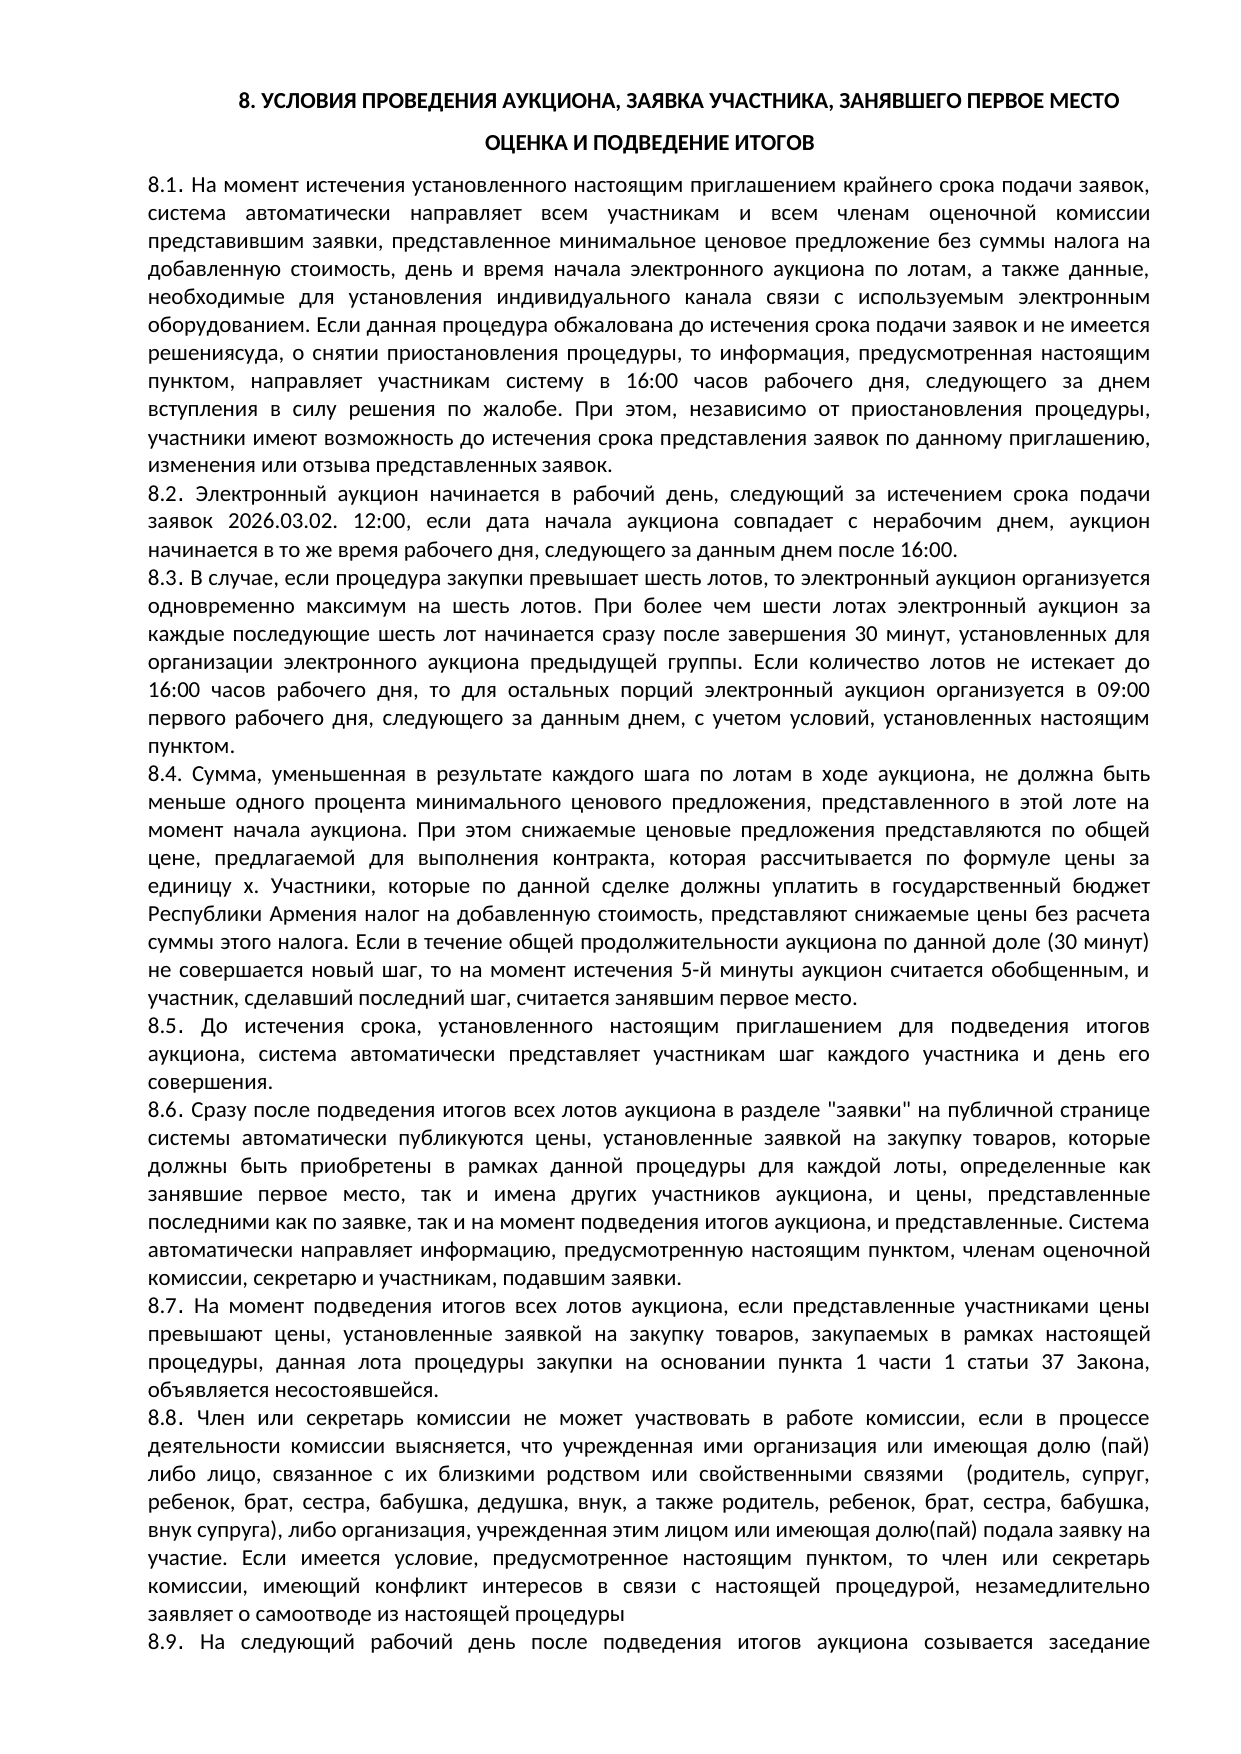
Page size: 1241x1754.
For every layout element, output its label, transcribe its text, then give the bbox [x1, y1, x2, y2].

text 8.5․ До истечения срока, установленного настоящим приглашением для подведения итогов аукциона, система автоматически представляет участникам шаг каждого участника и день его совершения. [148, 1011, 1152, 1095]
text 8.6․ Сразу после подведения итогов всех лотов аукциона в разделе "заявки" на публичной странице системы автоматически публикуются цены, установленные заявкой на закупку товаров, которые должны быть приобретены в рамках данной процедуры для каждой лоты, определенные как занявшие первое место, так и имена других участников аукциона, и цены, представленные последними как по заявке, так и на момент подведения итогов аукциона, и представленные. Система автоматически направляет информацию, предусмотренную настоящим пунктом, членам оценочной комиссии, секретарю и участникам, подавшим заявки. [148, 1095, 1152, 1291]
text 8.3․ В случае, если процедура закупки превышает шесть лотов, то электронный аукцион организуется одновременно максимум на шесть лотов. При более чем шести лотах электронный аукцион за каждые последующие шесть лот начинается сразу после завершения 30 минут, установленных для организации электронного аукциона предыдущей группы. Если количество лотов не истекает до 16:00 часов рабочего дня, то для остальных порций электронный аукцион организуется в 09:00 первого рабочего дня, следующего за данным днем, с учетом условий, установленных настоящим пунктом. [148, 563, 1152, 759]
text 8. УСЛОВИЯ ПРОВЕДЕНИЯ АУКЦИОНА, ЗАЯВКА УЧАСТНИКА, ЗАНЯВШЕГО ПЕРВОЕ МЕСТО ОЦЕНКА И ПОДВЕДЕНИЕ ИТОГОВ [148, 86, 1152, 156]
text 8.4. Сумма, уменьшенная в результате каждого шага по лотам в ходе аукциона, не должна быть меньше одного процента минимального ценового предложения, представленного в этой лоте на момент начала аукциона. При этом снижаемые ценовые предложения представляются по общей цене, предлагаемой для выполнения контракта, которая рассчитывается по формуле цены за единицу x. Участники, которые по данной сделке должны уплатить в государственный бюджет Республики Армения налог на добавленную стоимость, представляют снижаемые цены без расчета суммы этого налога. Если в течение общей продолжительности аукциона по данной доле (30 минут) не совершается новый шаг, то на момент истечения 5-й минуты аукцион считается обобщенным, и участник, сделавший последний шаг, считается занявшим первое место. [148, 759, 1152, 1011]
text 8.2․ Электронный аукцион начинается в рабочий день, следующий за истечением срока подачи заявок 2026.03.02. 12:00 , если дата начала аукциона совпадает с нерабочим днем, аукцион начинается в то же время рабочего дня, следующего за данным днем после 16:00. [148, 479, 1152, 563]
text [148, 1627, 1152, 1656]
text 8.1․ На момент истечения установленного настоящим приглашением крайнего срока подачи заявок, система автоматически направляет всем участникам и всем членам оценочной комиссии представившим заявки, представленное минимальное ценовое предложение без суммы налога на добавленную стоимость, день и время начала электронного аукциона по лотам, а также данные, необходимые для установления индивидуального канала связи с используемым электронным оборудованием. Если данная процедура обжалована до истечения срока подачи заявок и не имеется решениясуда, о снятии приостановления процедуры, то информация, предусмотренная настоящим пунктом, направляет участникам систему в 16:00 часов рабочего дня, следующего за днем вступления в силу решения по жалобе. При этом, независимо от приостановления процедуры, участники имеют возможность до истечения срока представления заявок по данному приглашению, изменения или отзыва представленных заявок. [148, 170, 1152, 479]
text 8.7․ На момент подведения итогов всех лотов аукциона, если представленные участниками цены превышают цены, установленные заявкой на закупку товаров, закупаемых в рамках настоящей процедуры, данная лота процедуры закупки на основании пункта 1 части 1 статьи 37 Закона, объявляется несостоявшейся. [148, 1291, 1152, 1403]
text 8.8․ Член или секретарь комиссии не может участвовать в работе комиссии, если в процессе деятельности комиссии выясняется, что учрежденная ими организация или имеющая долю (пай) либо лицо, связанное с их близкими родством или свойственными связями (родитель, супруг, ребенок, брат, сестра, бабушка, дедушка, внук, а также родитель, ребенок, брат, сестра, бабушка, внук супруга), либо организация, учрежденная этим лицом или имеющая долю(пай) подала заявку на участие. Если имеется условие, предусмотренное настоящим пунктом, то член или секретарь комиссии, имеющий конфликт интересов в связи с настоящей процедурой, незамедлительно заявляет о самоотводе из настоящей процедуры [148, 1403, 1152, 1627]
